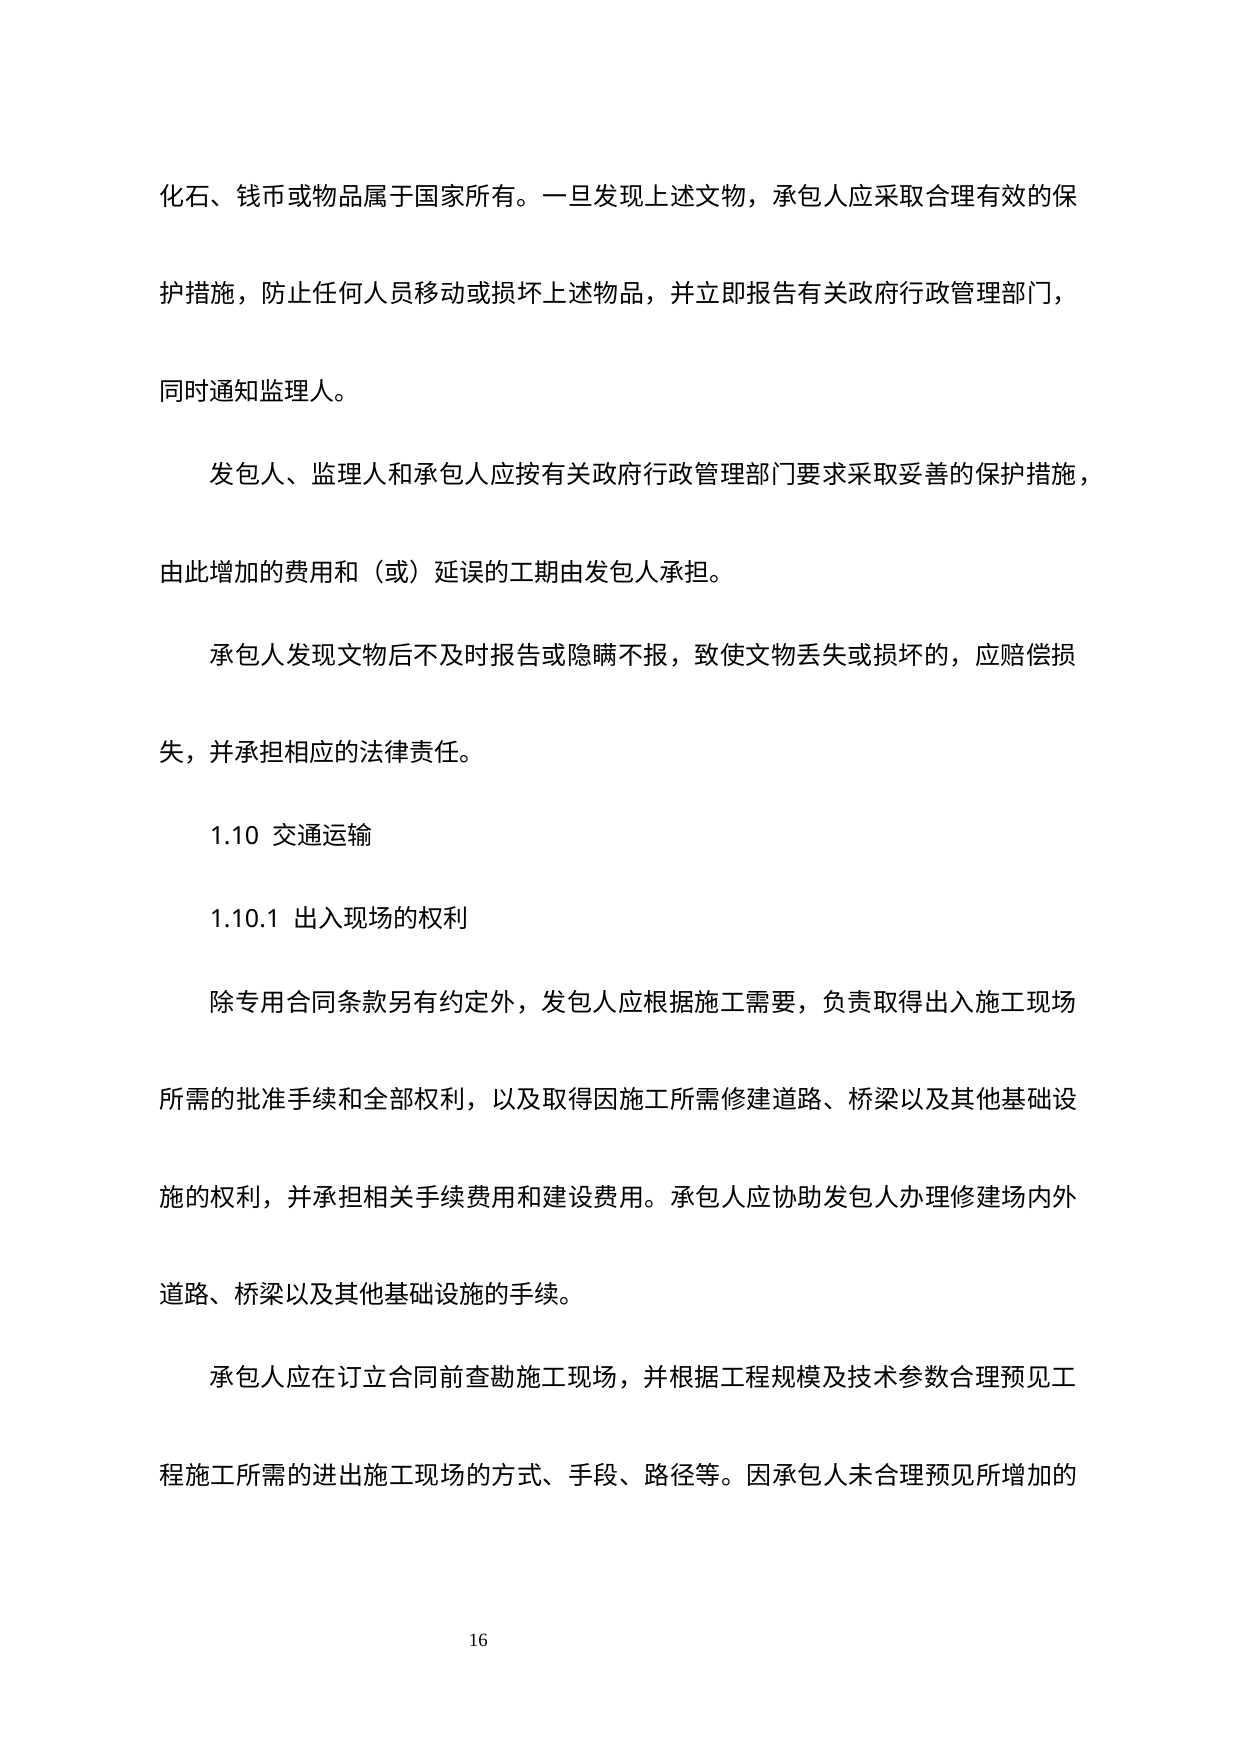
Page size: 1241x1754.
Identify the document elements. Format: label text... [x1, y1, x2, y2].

text 1.10.1 出入现场的权利 [159, 884, 1078, 949]
text 承包人发现文物后不及时报告或隐瞒不报，致使文物丢失或损坏的，应赔偿损失，并承担相应的法律责任。 [159, 621, 1078, 783]
text 发包人、监理人和承包人应按有关政府行政管理部门要求采取妥善的保护措施，由此增加的费用和（或）延误的工期由发包人承担。 [159, 440, 1078, 603]
text 1.10 交通运输 [159, 801, 1078, 866]
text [159, 1343, 1078, 1506]
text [159, 162, 1078, 422]
text 除专用合同条款另有约定外，发包人应根据施工需要，负责取得出入施工现场所需的批准手续和全部权利，以及取得因施工所需修建道路、桥梁以及其他基础设施的权利，并承担相关手续费用和建设费用。承包人应协助发包人办理修建场内外道路、桥梁以及其他基础设施的手续。 [159, 968, 1078, 1325]
